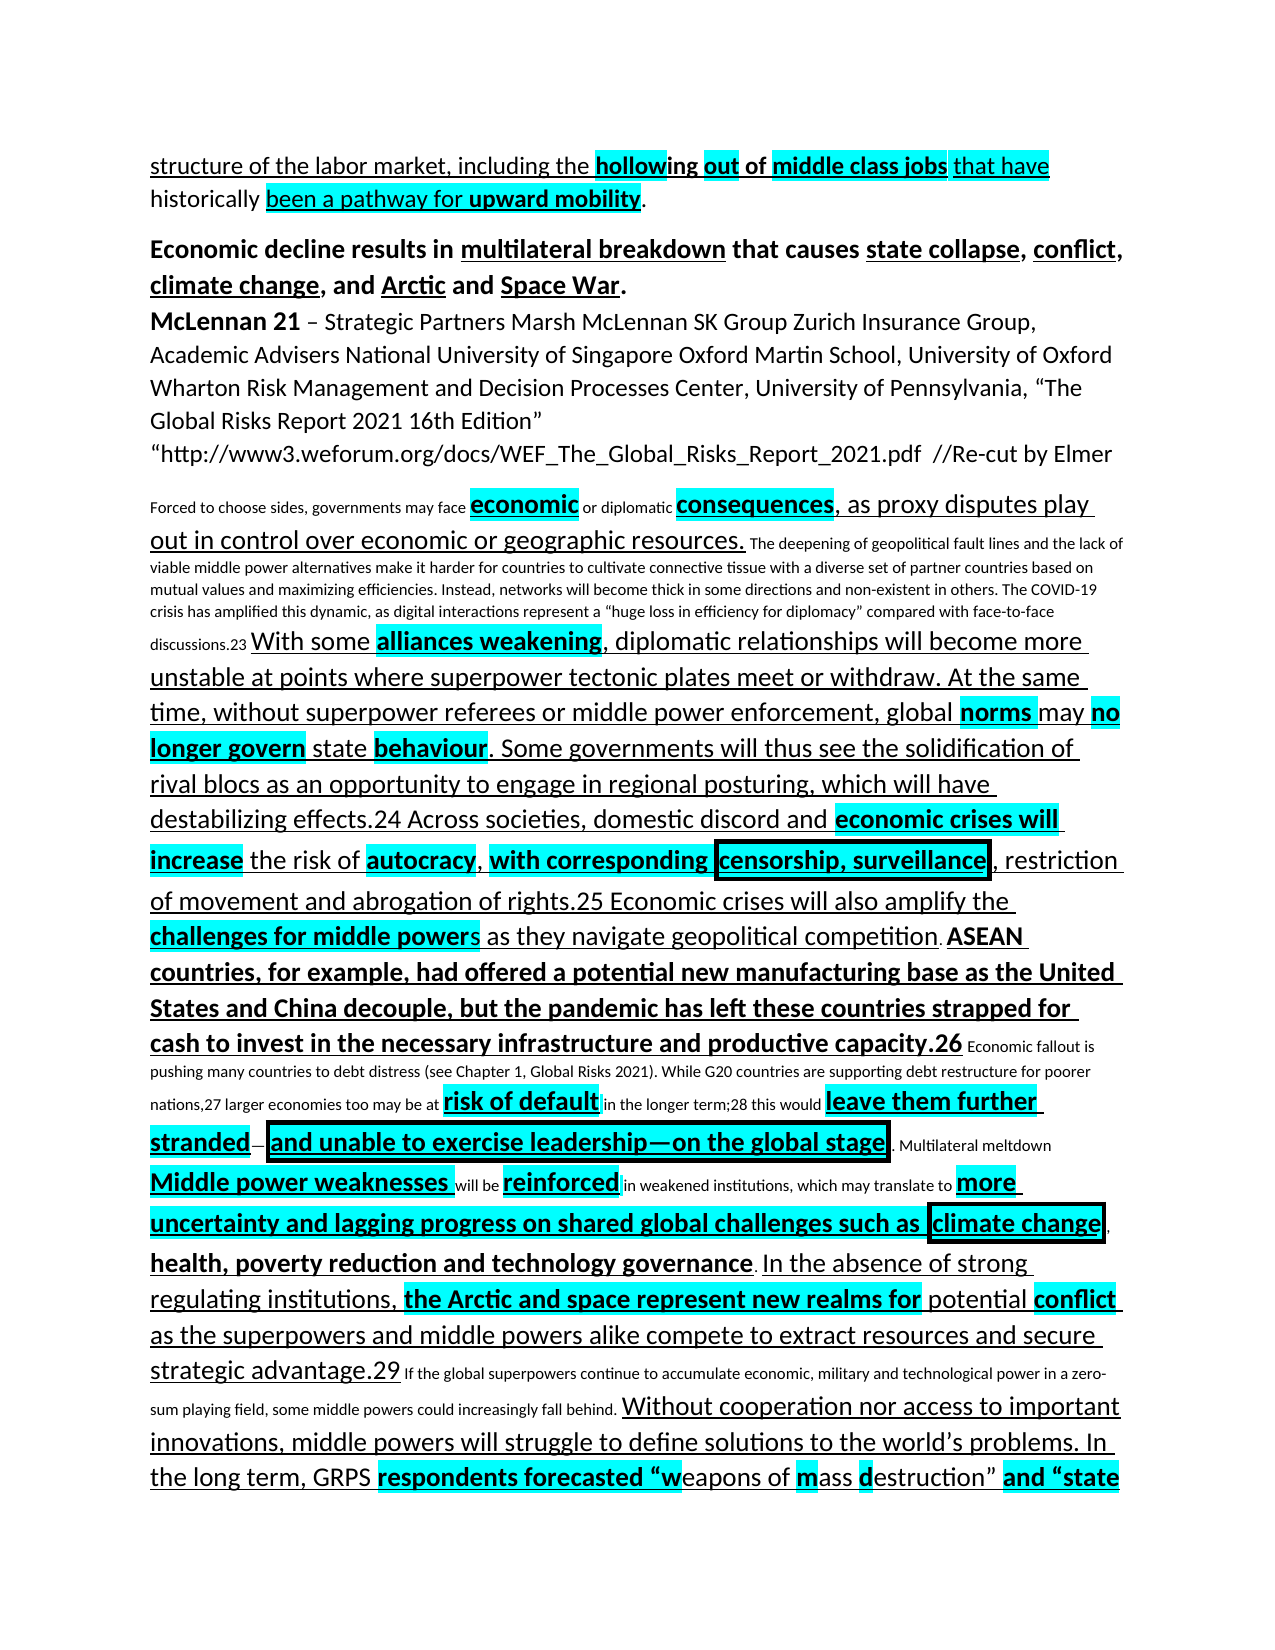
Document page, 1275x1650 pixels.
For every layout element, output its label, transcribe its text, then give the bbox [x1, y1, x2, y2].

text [150, 487, 1125, 1493]
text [150, 150, 1125, 213]
text McLennan 21 – Strategic Partners Marsh McLennan SK Group Zurich Insurance Group, Academic Advisers National University of Singapore Oxford Martin School, University of Oxford Wharton Risk Management and Decision Processes Center, University of Pennsylvania, “The Global Risks Report 2021 16th Edition” “http://www3.weforum.org/docs/WEF_The_Global_Risks_Report_2021.pdf //Re-cut by Elmer [150, 304, 1125, 468]
subtitle Economic decline results in multilateral breakdown that causes state collapse, conflict, climate change, and Arctic and Space War. [150, 232, 1125, 301]
